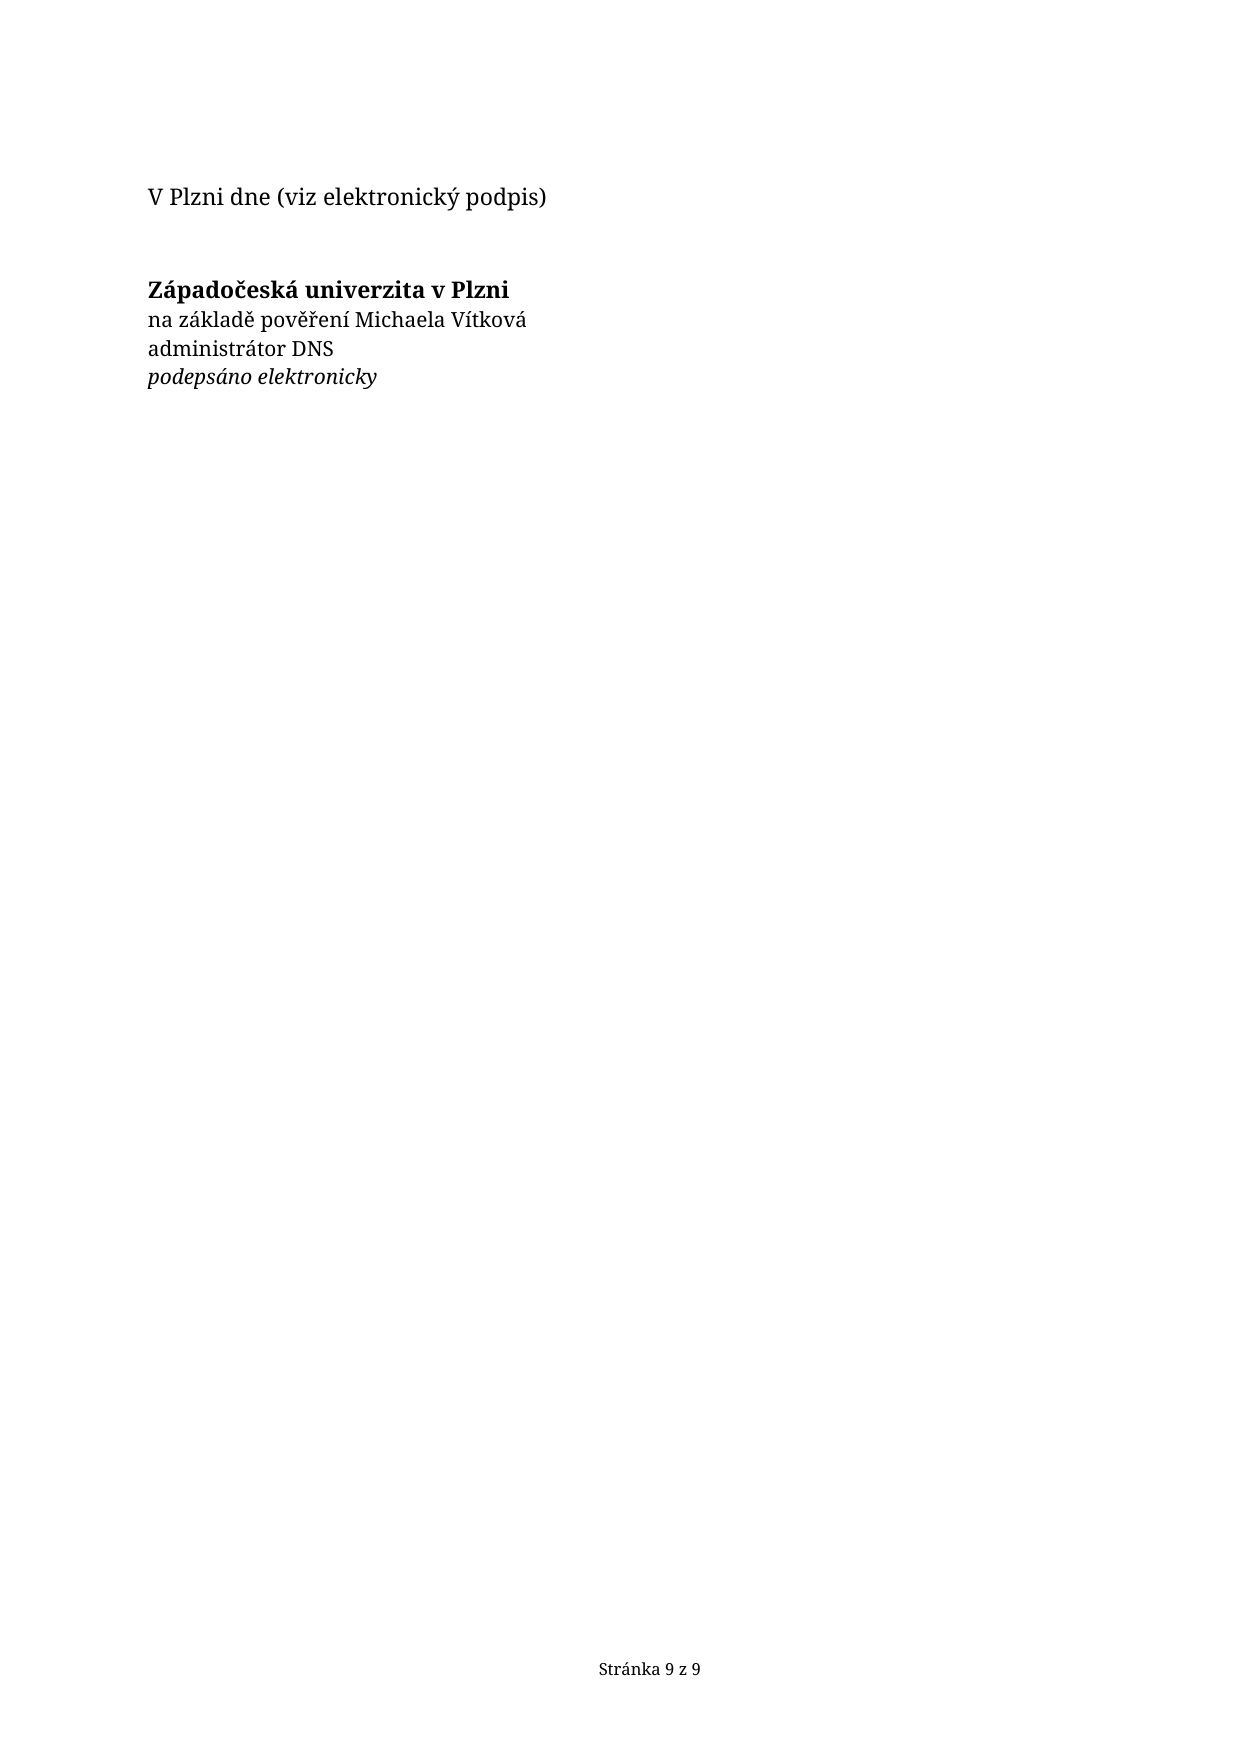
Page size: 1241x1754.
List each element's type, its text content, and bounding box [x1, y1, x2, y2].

text Západočeská univerzita v Plzni [148, 274, 1107, 306]
text administrátor DNS [148, 334, 1107, 362]
text V Plzni dne (viz elektronický podpis) [148, 181, 1107, 212]
text podepsáno elektronicky [148, 362, 1107, 391]
text na základě pověření Michaela Vítková [148, 306, 1107, 334]
